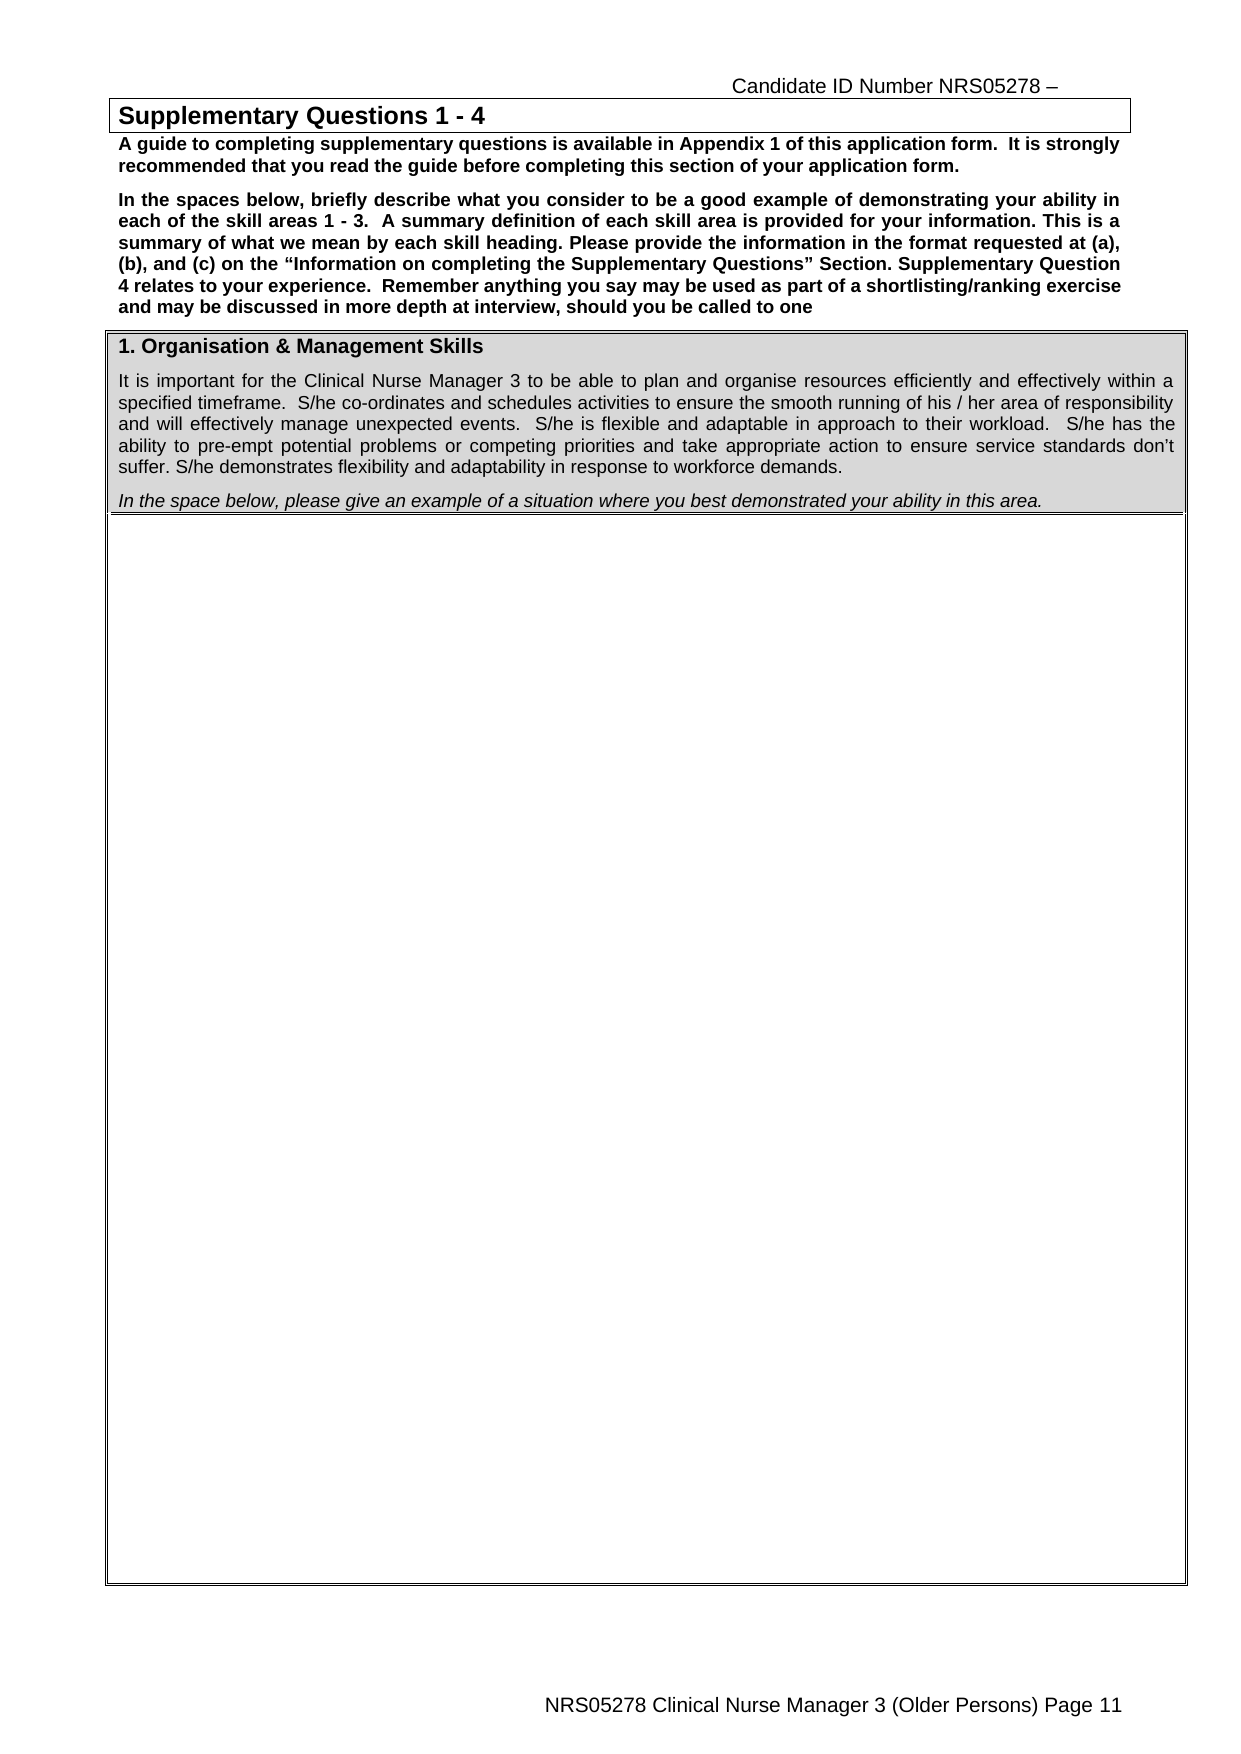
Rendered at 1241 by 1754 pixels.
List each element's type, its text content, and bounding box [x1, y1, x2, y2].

text In the spaces below, briefly describe what you consider to be a good example of demonstrating your ability in each of the skill areas 1 - 3. A summary definition of each skill area is provided for your information. This is a summary of what we mean by each skill heading. Please provide the information in the format requested at (a), (b), and (c) on the “Information on completing the Supplementary Questions” Section. Supplementary Question 4 relates to your experience. Remember anything you say may be used as part of a shortlisting/ranking exercise and may be discussed in more depth at interview, should you be called to one [118, 188, 1122, 318]
table_header 1. Organisation & Management Skills It is important for the Clinical Nurse Manager 3 to be able to plan and organise resources efficiently and effectively within a specified timeframe. S/he co-ordinates and schedules activities to ensure the smooth running of his / her area of responsibility and will effectively manage unexpected events. S/he is flexible and adaptable in approach to their workload. S/he has the ability to pre-empt potential problems or competing priorities and take appropriate action to ensure service standards don’t suffer. S/he demonstrates flexibility and adaptability in response to workforce demands. In the space below, please give an example of a situation where you best demonstrated your ability in this area. [108, 334, 1185, 512]
subtitle Supplementary Questions 1 - 4 [110, 99, 1130, 132]
table_cell [108, 512, 1185, 1583]
text A guide to completing supplementary questions is available in Appendix 1 of this application form. It is strongly recommended that you read the guide before completing this section of your application form. [118, 133, 1122, 176]
